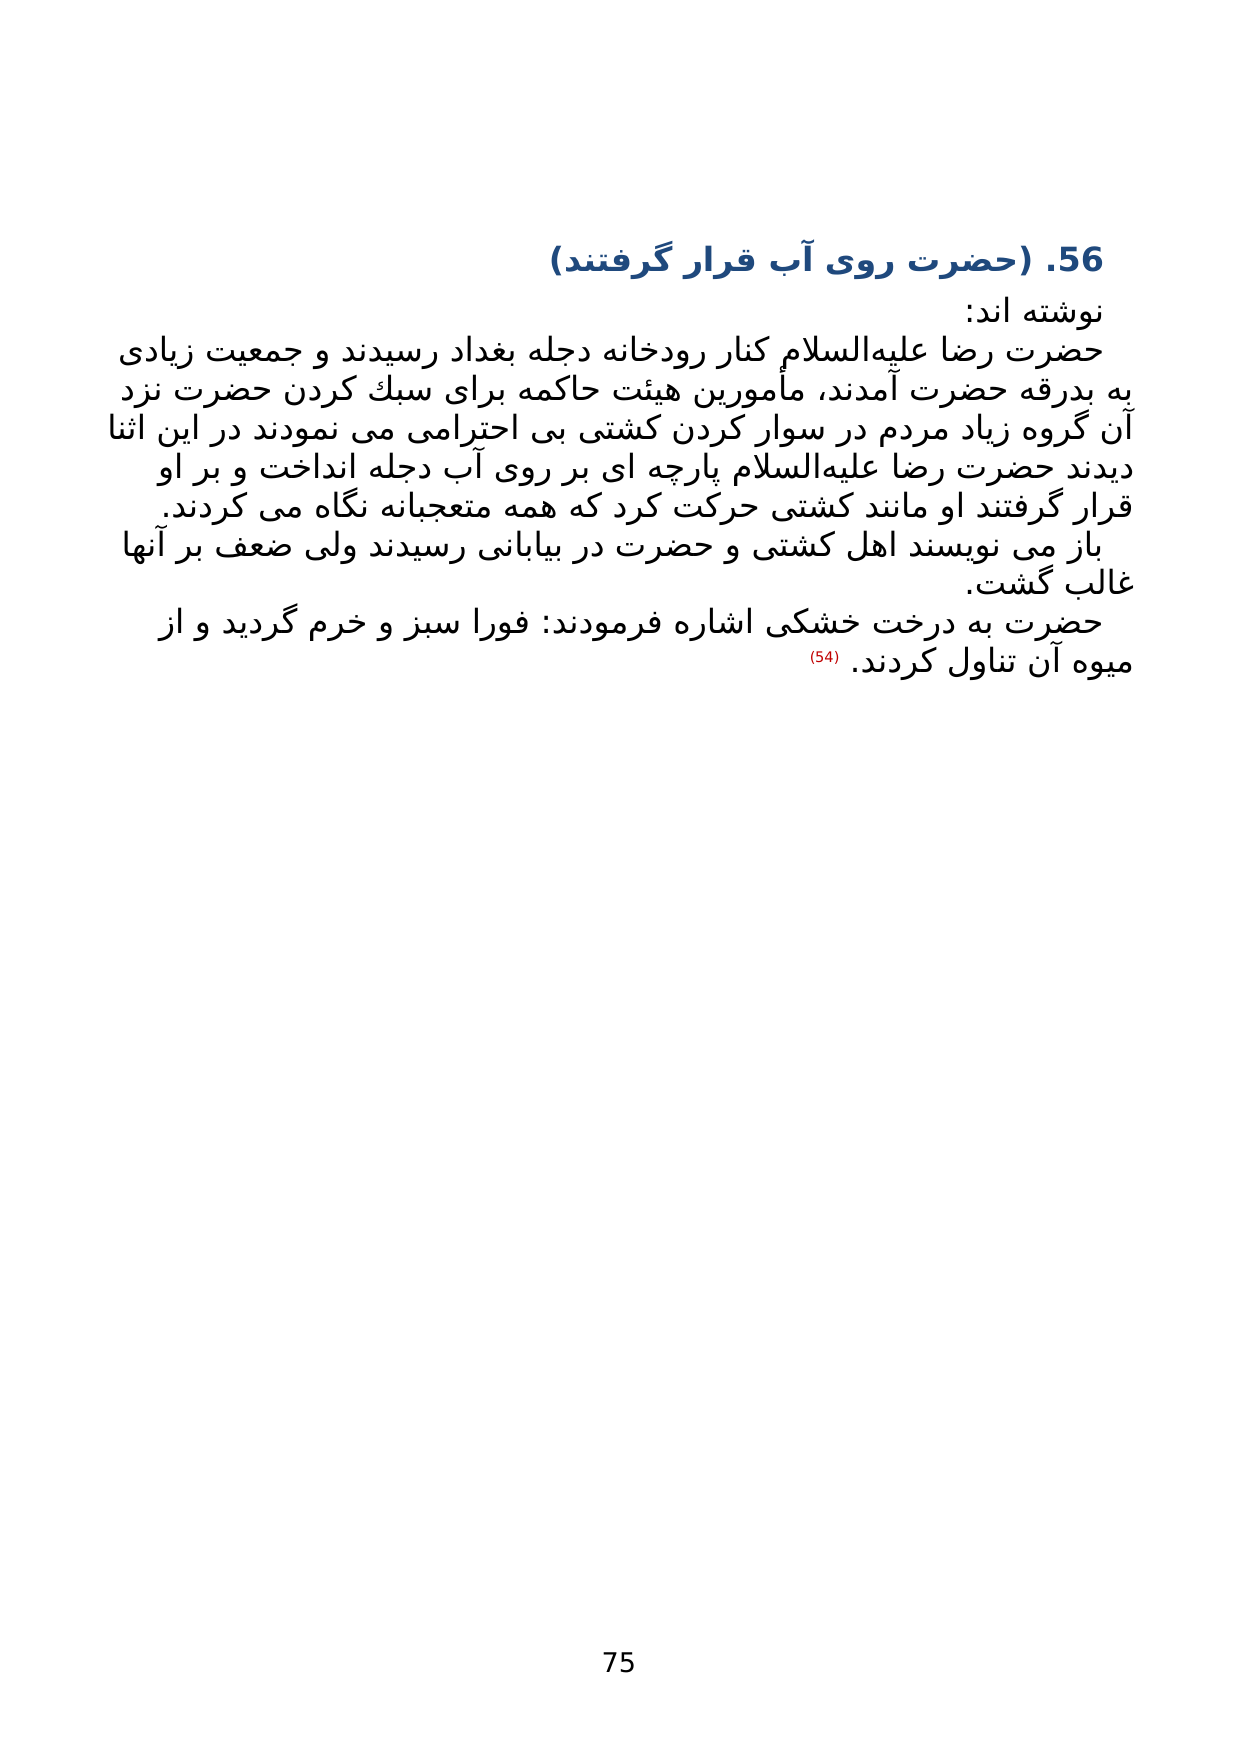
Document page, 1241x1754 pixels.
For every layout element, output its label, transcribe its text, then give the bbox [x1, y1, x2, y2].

text باز مى نويسند اهل كشتى و حضرت در بيابانى رسيدند ولى ضعف بر آنها غالب گشت. [103, 525, 1134, 603]
subtitle 56. (حضرت روى آب قرار گرفتند) [103, 241, 1134, 279]
text نوشته اند: [103, 292, 1134, 331]
text حضرت به درخت خشكى اشاره فرمودند: فورا سبز و خرم گرديد و از ميوه آن تناول كردند. (54) [103, 603, 1134, 680]
text حضرت رضا عليه‌السلام كنار رودخانه دجله بغداد رسيدند و جمعيت زيادى به بدرقه حضرت آمدند، مأمورين هيئت حاكمه براى سبك كردن حضرت نزد آن گروه زياد مردم در سوار كردن كشتى بى احترامى مى نمودند در اين اثنا ديدند حضرت رضا عليه‌السلام پارچه اى بر روى آب دجله انداخت و بر او قرار گرفتند او مانند كشتى حركت كرد كه همه متعجبانه نگاه مى كردند. [103, 331, 1134, 525]
